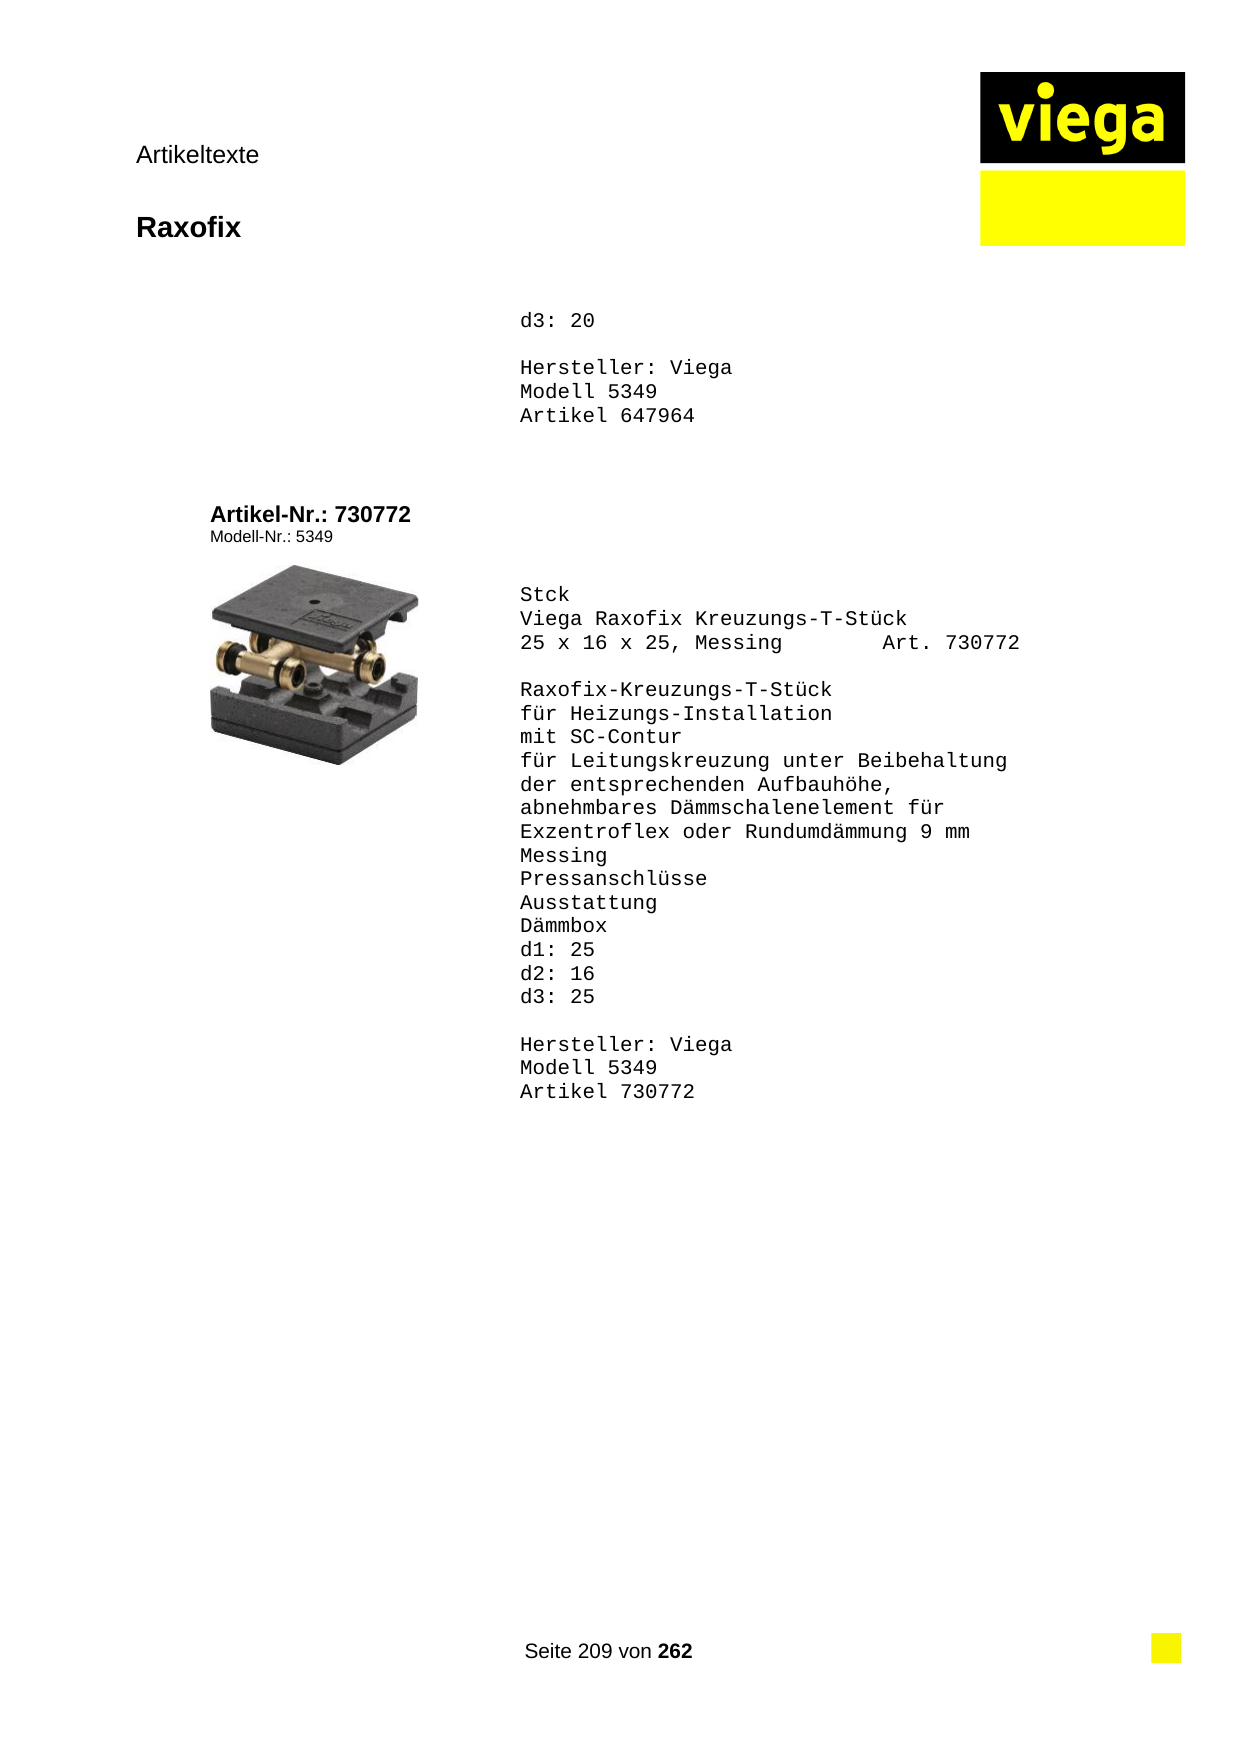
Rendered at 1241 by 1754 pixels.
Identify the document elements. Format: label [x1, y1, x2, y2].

picture [210, 565, 419, 765]
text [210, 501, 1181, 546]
picture [1151, 1633, 1182, 1663]
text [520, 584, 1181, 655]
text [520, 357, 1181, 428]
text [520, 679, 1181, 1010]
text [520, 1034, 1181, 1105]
picture [980, 72, 1186, 246]
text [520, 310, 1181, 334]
